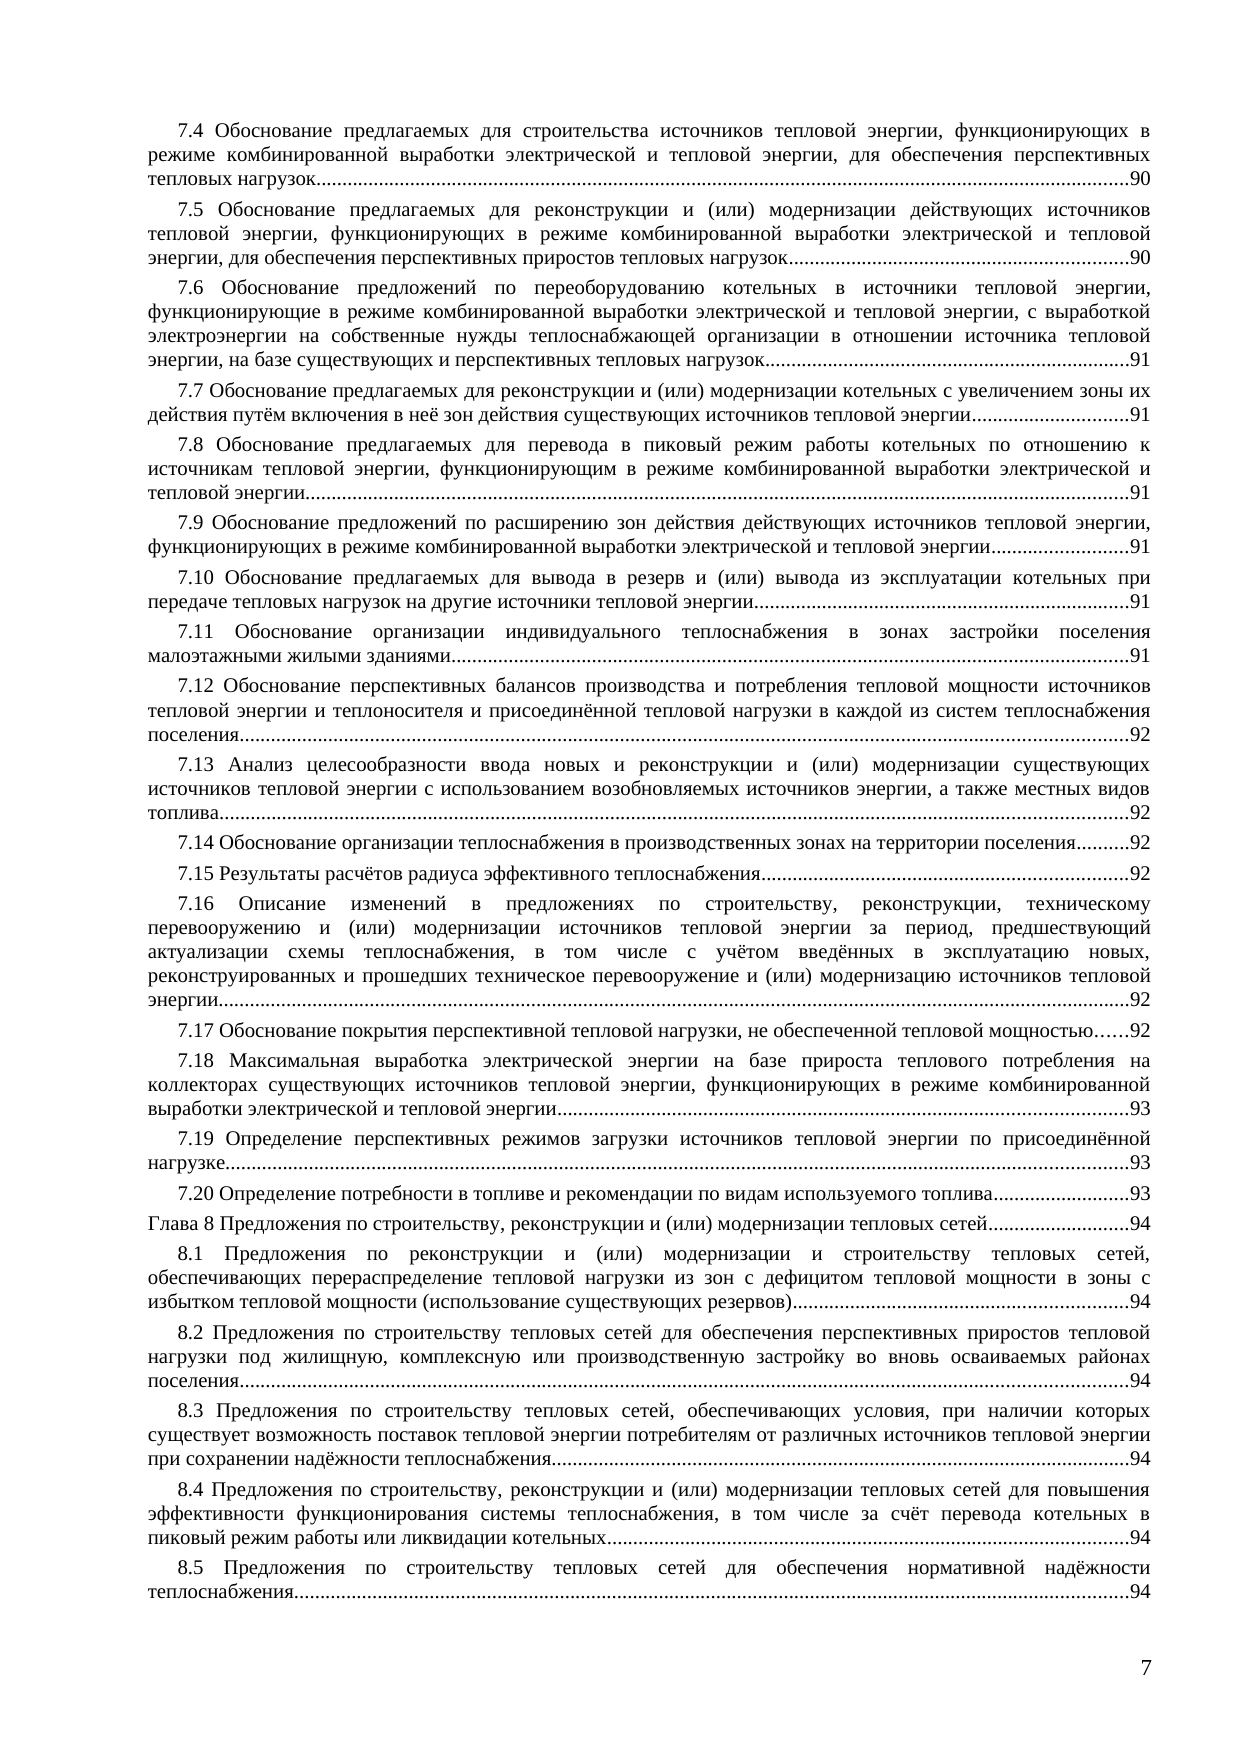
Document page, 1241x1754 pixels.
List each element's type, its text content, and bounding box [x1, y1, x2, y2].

text 7.20 Определение потребности в топливе и рекомендации по видам используемого топлива 93 [148, 1181, 1152, 1205]
text 8.1 Предложения по реконструкции и (или) модернизации и строительству тепловых сетей, обеспечивающих перераспределение тепловой нагрузки из зон с дефицитом тепловой мощности в зоны с избытком тепловой мощности (использование существующих резервов) 94 [148, 1241, 1152, 1313]
text 7.7 Обоснование предлагаемых для реконструкции и (или) модернизации котельных с увеличением зоны их действия путём включения в неё зон действия существующих источников тепловой энергии 91 [148, 377, 1152, 426]
text 7.8 Обоснование предлагаемых для перевода в пиковый режим работы котельных по отношению к источникам тепловой энергии, функционирующим в режиме комбинированной выработки электрической и тепловой энергии 91 [148, 432, 1152, 504]
text 8.5 Предложения по строительству тепловых сетей для обеспечения нормативной надёжности теплоснабжения 94 [148, 1555, 1152, 1603]
text Глава 8 Предложения по строительству, реконструкции и (или) модернизации тепловых сетей 94 [148, 1211, 1152, 1235]
text 7.9 Обоснование предложений по расширению зон действия действующих источников тепловой энергии, функционирующих в режиме комбинированной выработки электрической и тепловой энергии 91 [148, 510, 1152, 558]
text 7.19 Определение перспективных режимов загрузки источников тепловой энергии по присоединённой нагрузке 93 [148, 1126, 1152, 1174]
text 7.6 Обоснование предложений по переоборудованию котельных в источники тепловой энергии, функционирующие в режиме комбинированной выработки электрической и тепловой энергии, с выработкой электроэнергии на собственные нужды теплоснабжающей организации в отношении источника тепловой энергии, на базе существующих и перспективных тепловых нагрузок 91 [148, 275, 1152, 371]
text 7.15 Результаты расчётов радиуса эффективного теплоснабжения 92 [148, 861, 1152, 885]
text 7.4 Обоснование предлагаемых для строительства источников тепловой энергии, функционирующих в режиме комбинированной выработки электрической и тепловой энергии, для обеспечения перспективных тепловых нагрузок 90 [148, 118, 1152, 190]
text 7.5 Обоснование предлагаемых для реконструкции и (или) модернизации действующих источников тепловой энергии, функционирующих в режиме комбинированной выработки электрической и тепловой энергии, для обеспечения перспективных приростов тепловых нагрузок 90 [148, 197, 1152, 269]
text 7.16 Описание изменений в предложениях по строительству, реконструкции, техническому перевооружению и (или) модернизации источников тепловой энергии за период, предшествующий актуализации схемы теплоснабжения, в том числе с учётом введённых в эксплуатацию новых, реконструированных и прошедших техническое перевооружение и (или) модернизацию источников тепловой энергии 92 [148, 891, 1152, 1011]
text 7.18 Максимальная выработка электрической энергии на базе прироста теплового потребления на коллекторах существующих источников тепловой энергии, функционирующих в режиме комбинированной выработки электрической и тепловой энергии 93 [148, 1048, 1152, 1120]
text 7.12 Обоснование перспективных балансов производства и потребления тепловой мощности источников тепловой энергии и теплоносителя и присоединённой тепловой нагрузки в каждой из систем теплоснабжения поселения 92 [148, 673, 1152, 746]
text 8.3 Предложения по строительству тепловых сетей, обеспечивающих условия, при наличии которых существует возможность поставок тепловой энергии потребителям от различных источников тепловой энергии при сохранении надёжности теплоснабжения 94 [148, 1398, 1152, 1470]
text 7.11 Обоснование организации индивидуального теплоснабжения в зонах застройки поселения малоэтажными жилыми зданиями 91 [148, 619, 1152, 667]
text 7.17 Обоснование покрытия перспективной тепловой нагрузки, не обеспеченной тепловой мощностью 92 [148, 1017, 1152, 1042]
text 7.13 Анализ целесообразности ввода новых и реконструкции и (или) модернизации существующих источников тепловой энергии с использованием возобновляемых источников энергии, а также местных видов топлива 92 [148, 752, 1152, 824]
text 7.10 Обоснование предлагаемых для вывода в резерв и (или) вывода из эксплуатации котельных при передаче тепловых нагрузок на другие источники тепловой энергии 91 [148, 565, 1152, 613]
text 8.2 Предложения по строительству тепловых сетей для обеспечения перспективных приростов тепловой нагрузки под жилищную, комплексную или производственную застройку во вновь осваиваемых районах поселения 94 [148, 1320, 1152, 1392]
text 7.14 Обоснование организации теплоснабжения в производственных зонах на территории поселения 92 [148, 830, 1152, 854]
text 8.4 Предложения по строительству, реконструкции и (или) модернизации тепловых сетей для повышения эффективности функционирования системы теплоснабжения, в том числе за счёт перевода котельных в пиковый режим работы или ликвидации котельных 94 [148, 1477, 1152, 1549]
